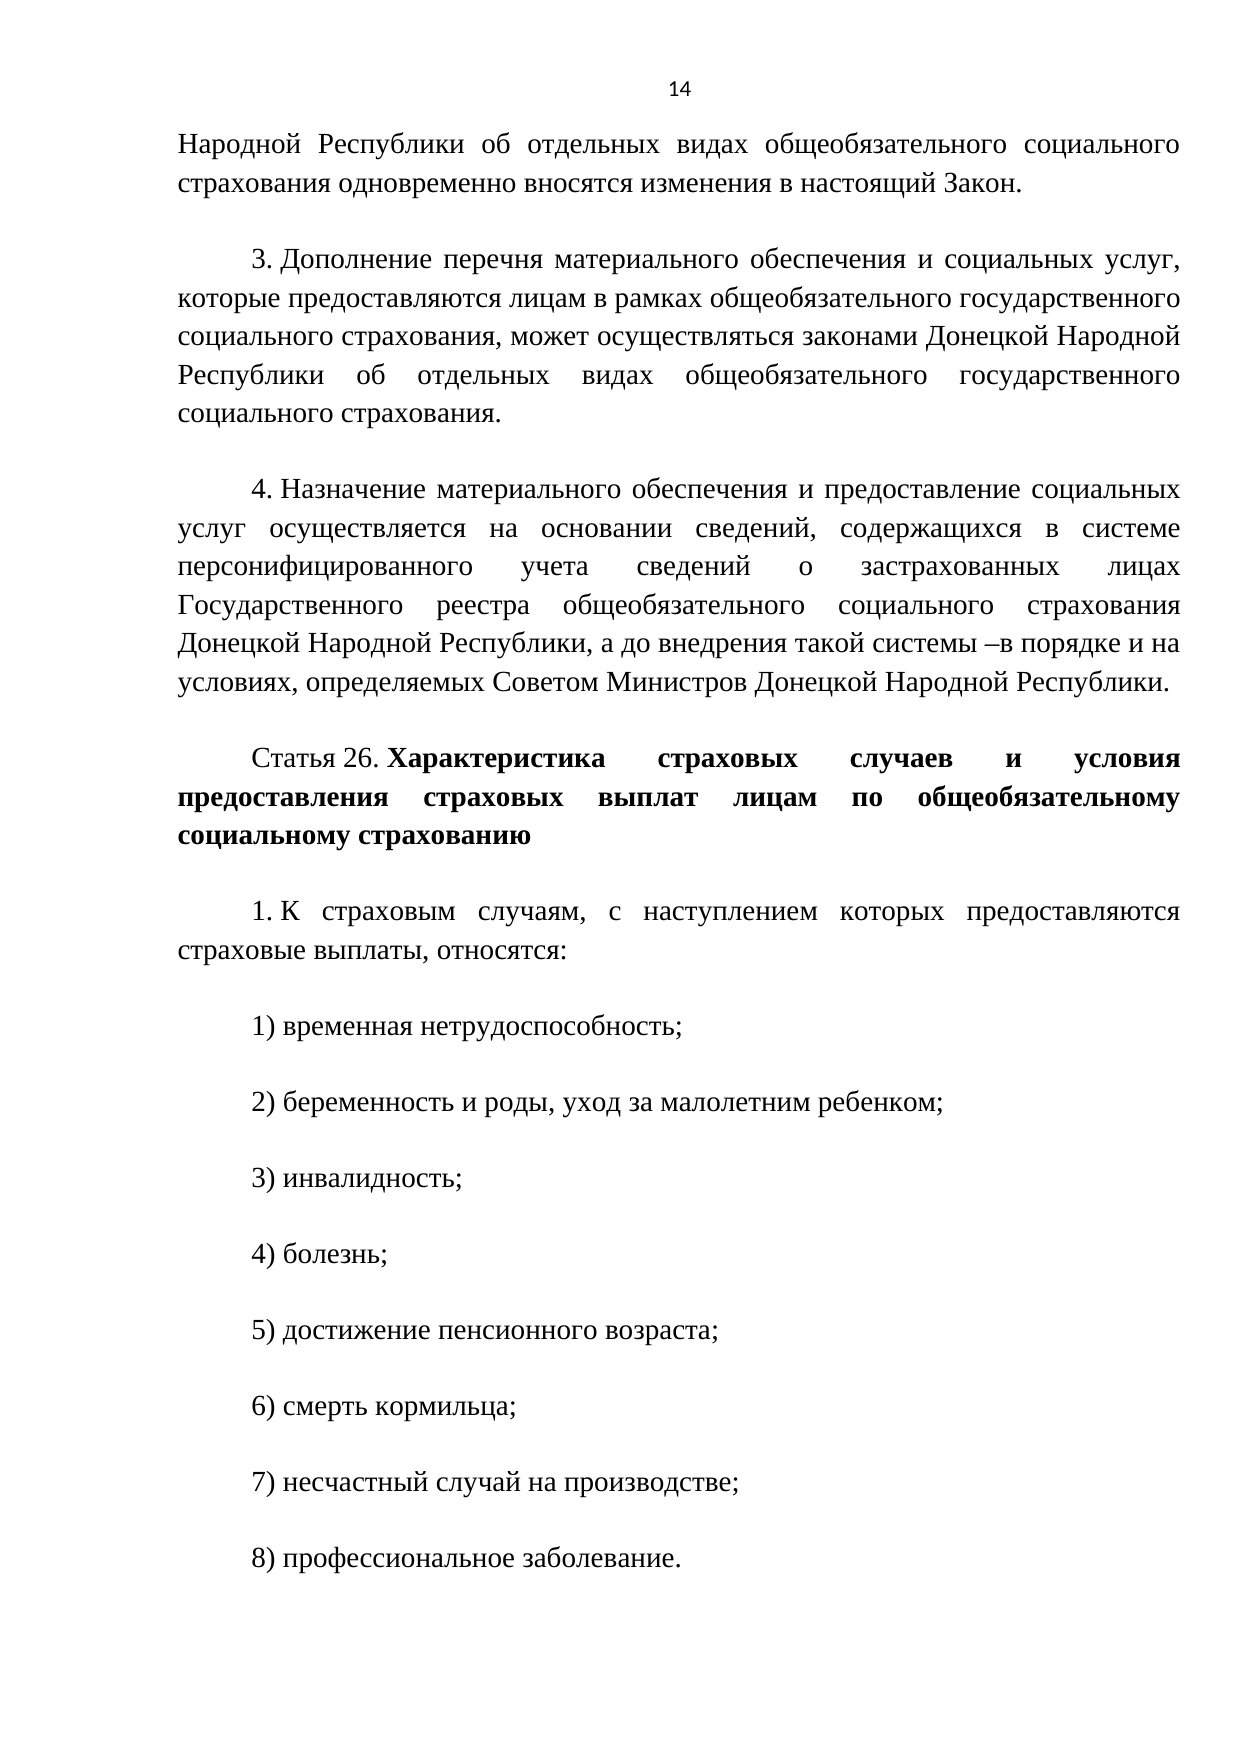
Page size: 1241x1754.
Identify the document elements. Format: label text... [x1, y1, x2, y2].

text Статья 26. Характеристика страховых случаев и условия предоставления страховых выплат лицам по общеобязательному социальному страхованию [177, 740, 1181, 851]
text 4) болезнь; [177, 1236, 1181, 1269]
text 6) смерть кормильца; [177, 1388, 1181, 1422]
text 7) несчастный случай на производстве; [177, 1464, 1181, 1498]
text 4. Назначение материального обеспечения и предоставление социальных услуг осуществляется на основании сведений, содержащихся в системе персонифицированного учета сведений о застрахованных лицах Государственного реестра общеобязательного социального страхования Донецкой Народной Республики, а до внедрения такой системы –в порядке и на условиях, определяемых Советом Министров Донецкой Народной Республики. [177, 471, 1181, 698]
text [177, 127, 1181, 199]
text 1. К страховым случаям, с наступлением которых предоставляются страховые выплаты, относятся: [177, 893, 1181, 965]
text 3. Дополнение перечня материального обеспечения и социальных услуг, которые предоставляются лицам в рамках общеобязательного государственного социального страхования, может осуществляться законами Донецкой Народной Республики об отдельных видах общеобязательного государственного социального страхования. [177, 241, 1181, 429]
text 5) достижение пенсионного возраста; [177, 1312, 1181, 1346]
text 3) инвалидность; [177, 1160, 1181, 1193]
text 8) профессиональное заболевание. [177, 1540, 1181, 1574]
text 2) беременность и роды, уход за малолетним ребенком; [177, 1084, 1181, 1117]
text 1) временная нетрудоспособность; [177, 1008, 1181, 1041]
